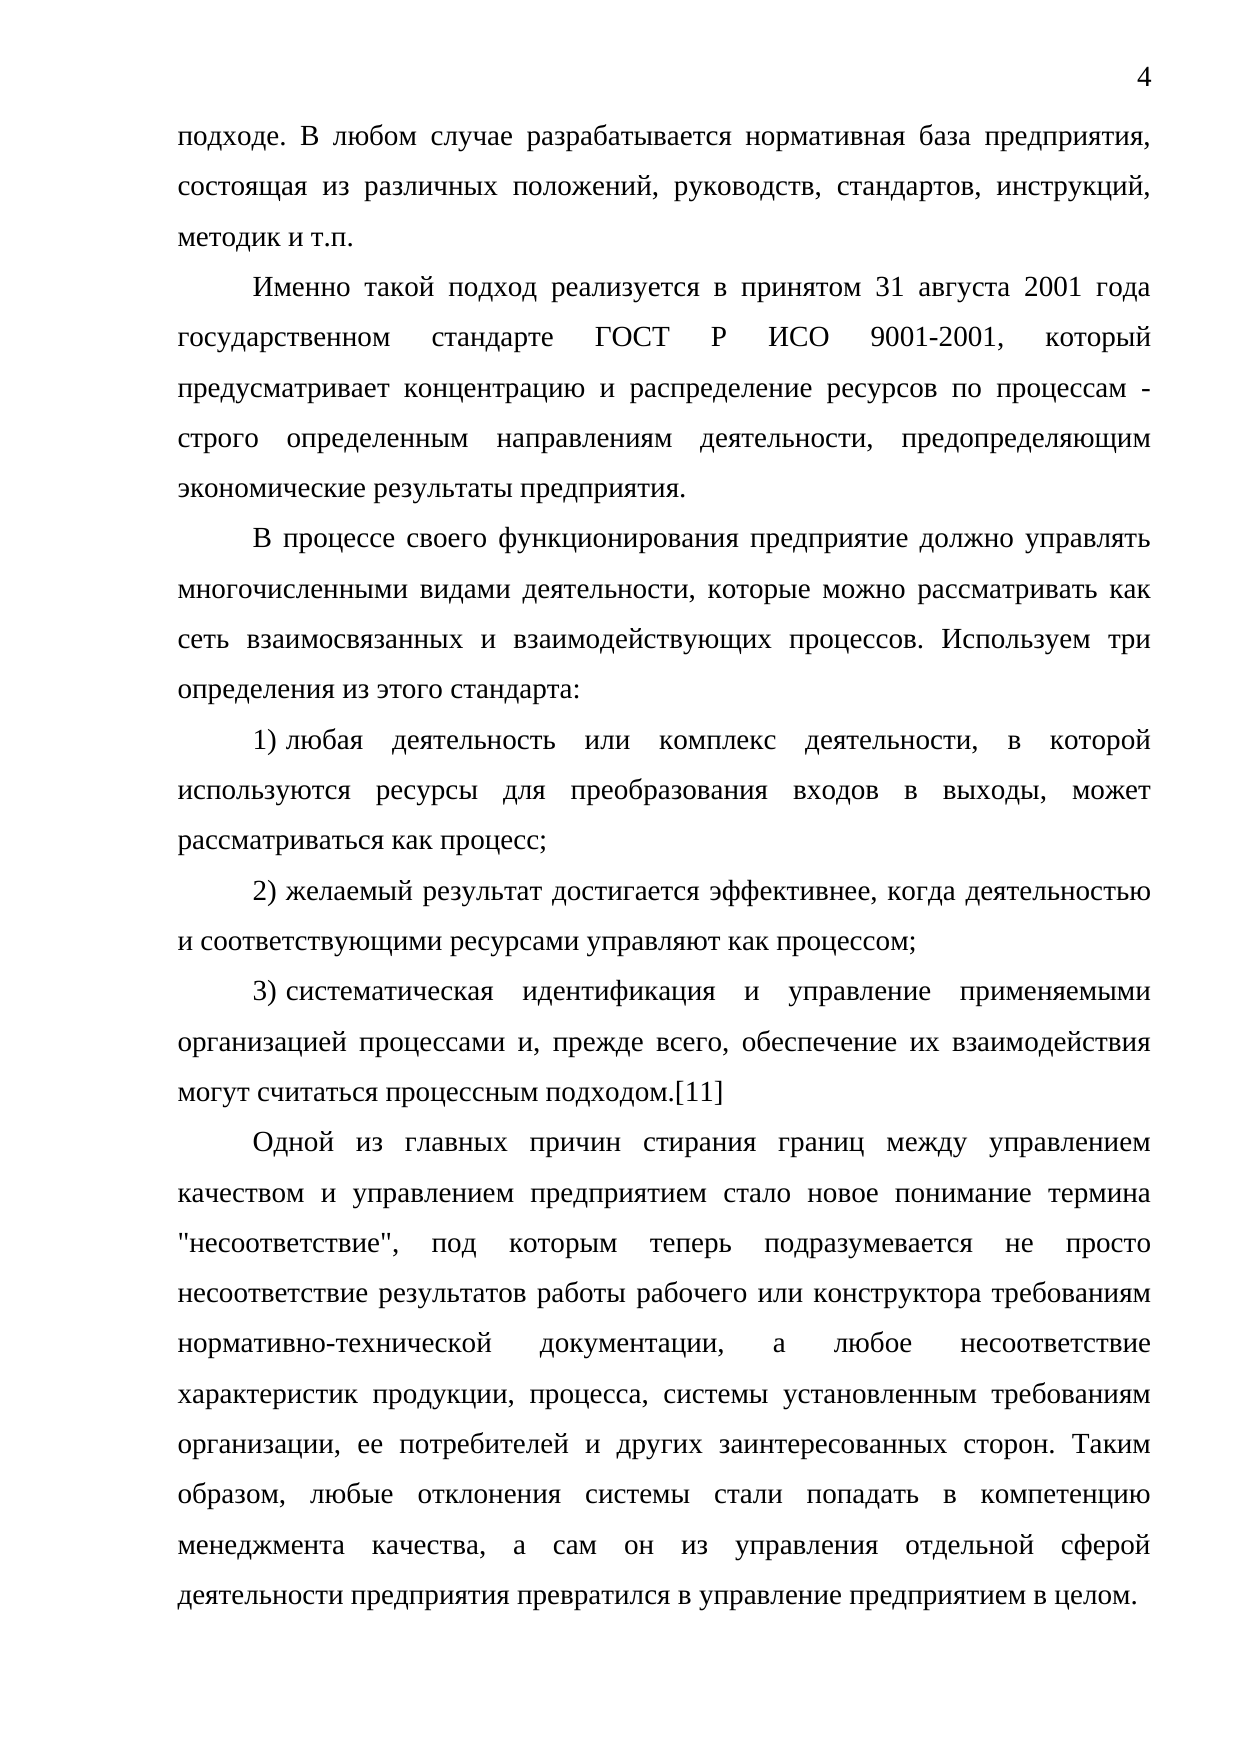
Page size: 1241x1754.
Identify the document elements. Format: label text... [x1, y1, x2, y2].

list систематическая идентификация и управление применяемыми организацией процессами и, прежде всего, обеспечение их взаимодействия могут считаться процессным подходом.[11] [177, 973, 1152, 1108]
text Именно такой подход реализуется в принятом 31 августа 2001 года государственном стандарте ГОСТ Р ИСО 9001-2001, который предусматривает концентрацию и распределение ресурсов по процессам - строго определенным направлениям деятельности, предопределяющим экономические результаты предприятия. [177, 269, 1152, 504]
text Одной из главных причин стирания границ между управлением качеством и управлением предприятием стало новое понимание термина "несоответствие", под которым теперь подразумевается не просто несоответствие результатов работы рабочего или конструктора требованиям нормативно-технической документации, а любое несоответствие характеристик продукции, процесса, системы установленным требованиям организации, ее потребителей и других заинтересованных сторон. Таким образом, любые отклонения системы стали попадать в компетенцию менеджмента качества, а сам он из управления отдельной сферой деятельности предприятия превратился в управление предприятием в целом. [177, 1124, 1152, 1611]
text В процессе своего функционирования предприятие должно управлять многочисленными видами деятельности, которые можно рассматривать как сеть взаимосвязанных и взаимодействующих процессов. Используем три определения из этого стандарта: [177, 521, 1152, 705]
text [177, 118, 1152, 252]
list желаемый результат достигается эффективнее, когда деятельностью и соответствующими ресурсами управляют как процессом; [177, 873, 1152, 957]
list любая деятельность или комплекс деятельности, в которой используются ресурсы для преобразования входов в выходы, может рассматриваться как процесс; [177, 722, 1152, 856]
